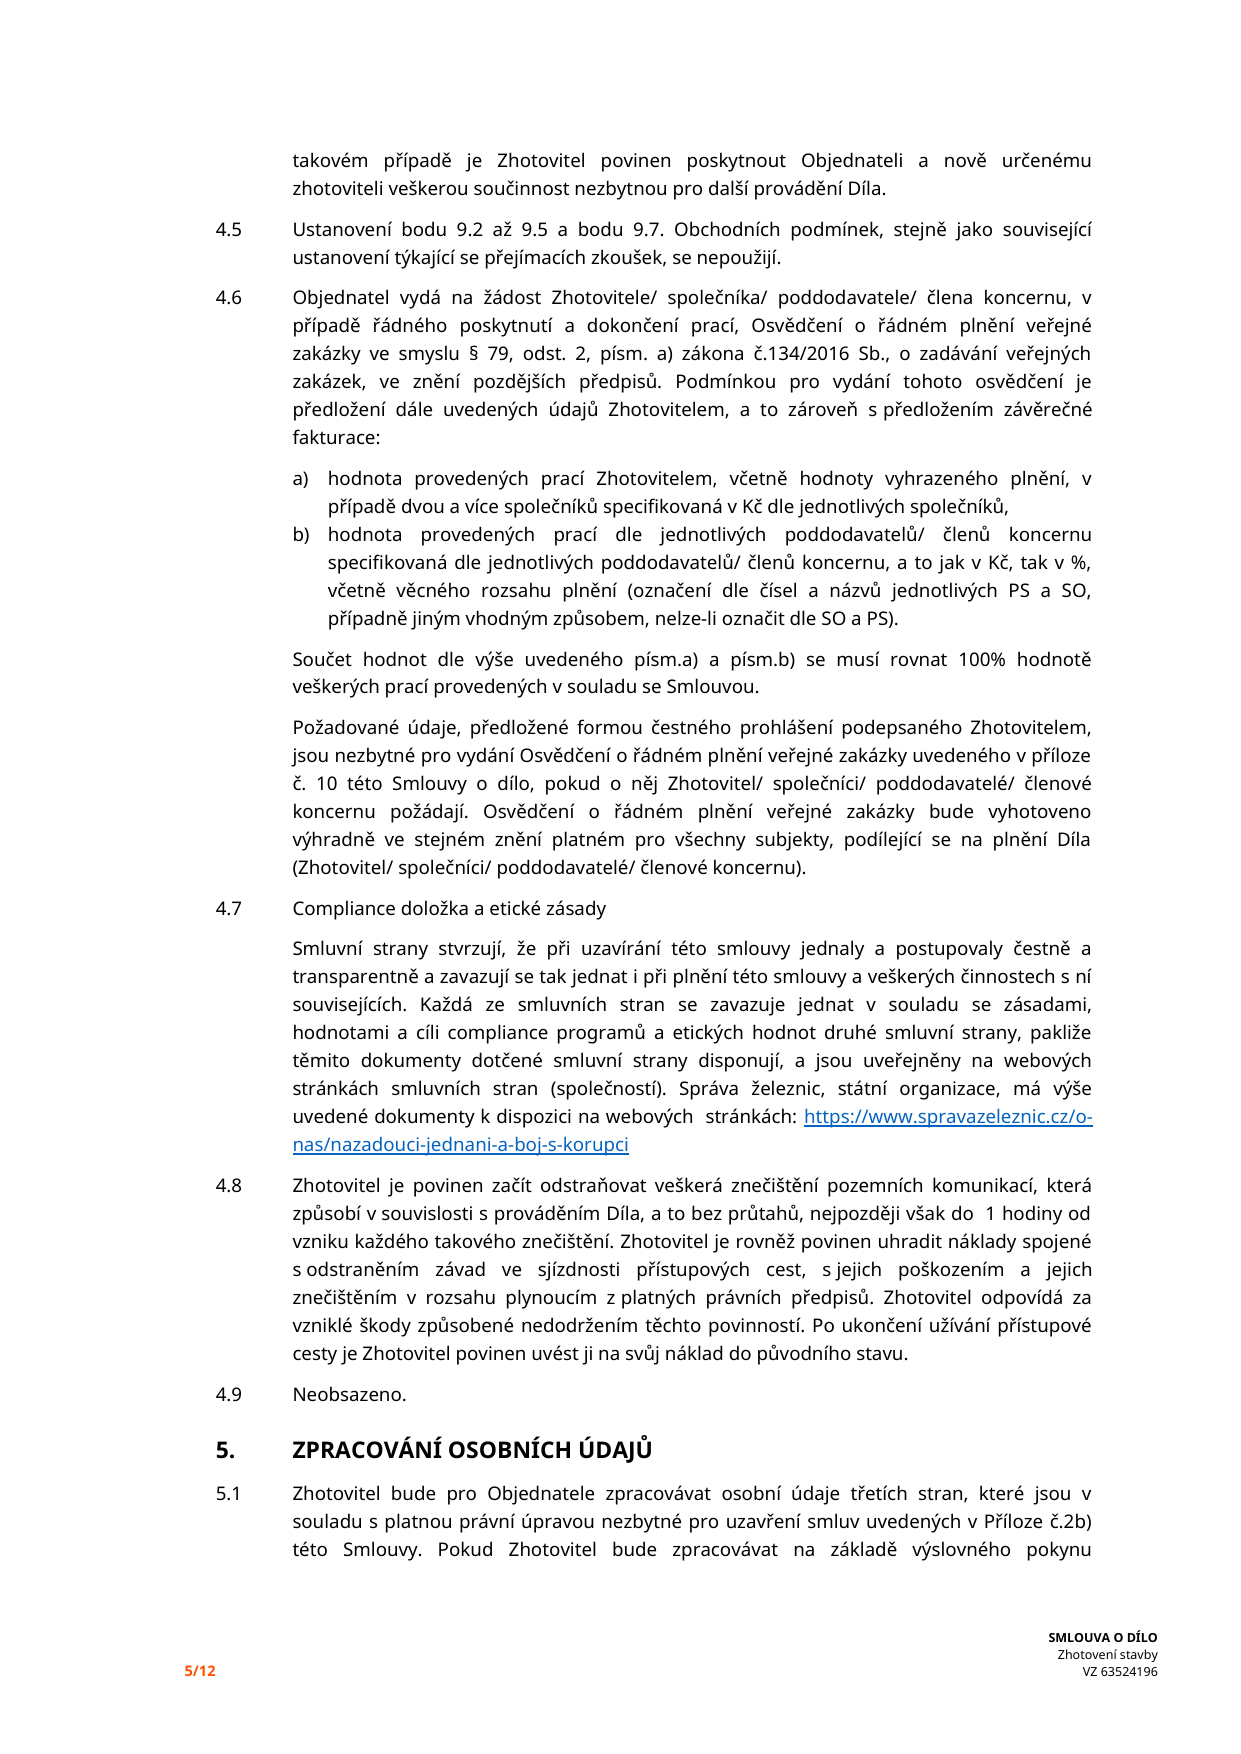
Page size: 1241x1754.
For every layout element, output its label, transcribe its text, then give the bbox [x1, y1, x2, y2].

list hodnota provedených prací Zhotovitelem, včetně hodnoty vyhrazeného plnění, v případě dvou a více společníků specifikovaná v Kč dle jednotlivých společníků, [292, 465, 1093, 519]
text Compliance doložka a etické zásady [216, 895, 1093, 921]
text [216, 1481, 1093, 1562]
text ZPRACOVÁNÍ OSOBNÍCH ÚDAJŮ [216, 1434, 1093, 1465]
text Objednatel vydá na žádost Zhotovitele/ společníka/ poddodavatele/ člena koncernu, v případě řádného poskytnutí a dokončení prací, Osvědčení o řádném plnění veřejné zakázky ve smyslu § 79, odst. 2, písm. a) zákona č.134/2016 Sb., o zadávání veřejných zakázek, ve znění pozdějších předpisů. Podmínkou pro vydání tohoto osvědčení je předložení dále uvedených údajů Zhotovitelem, a to zároveň s předložením závěrečné fakturace: [216, 284, 1093, 450]
text Zhotovitel je povinen začít odstraňovat veškerá znečištění pozemních komunikací, která způsobí v souvislosti s prováděním Díla, a to bez průtahů, nejpozději však do 1 hodiny od vzniku každého takového znečištění. Zhotovitel je rovněž povinen uhradit náklady spojené s odstraněním závad ve sjízdnosti přístupových cest, s jejich poškozením a jejich znečištěním v rozsahu plynoucím z platných právních předpisů. Zhotovitel odpovídá za vzniklé škody způsobené nedodržením těchto povinností. Po ukončení užívání přístupové cesty je Zhotovitel povinen uvést ji na svůj náklad do původního stavu. [216, 1172, 1093, 1366]
text Požadované údaje, předložené formou čestného prohlášení podepsaného Zhotovitelem, jsou nezbytné pro vydání Osvědčení o řádném plnění veřejné zakázky uvedeného v příloze č. 10 této Smlouvy o dílo, pokud o něj Zhotovitel/ společníci/ poddodavatelé/ členové koncernu požádají. Osvědčení o řádném plnění veřejné zakázky bude vyhotoveno výhradně ve stejném znění platném pro všechny subjekty, podílející se na plnění Díla (Zhotovitel/ společníci/ poddodavatelé/ členové koncernu). [292, 714, 1093, 880]
text Ustanovení bodu 9.2 až 9.5 a bodu 9.7. Obchodních podmínek, stejně jako související ustanovení týkající se přejímacích zkoušek, se nepoužijí. [216, 216, 1093, 269]
text Součet hodnot dle výše uvedeného písm.a) a písm.b) se musí rovnat 100% hodnotě veškerých prací provedených v souladu se Smlouvou. [292, 646, 1093, 699]
text hodnota provedených prací dle jednotlivých poddodavatelů/ členů koncernu specifikovaná dle jednotlivých poddodavatelů/ členů koncernu, a to jak v Kč, tak v %, včetně věcného rozsahu plnění (označení dle čísel a názvů jednotlivých PS a SO, případně jiným vhodným způsobem, nelze-li označit dle SO a PS). [292, 521, 1093, 631]
text Neobsazeno. [216, 1381, 1093, 1406]
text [216, 147, 1093, 201]
list Smluvní strany stvrzují, že při uzavírání této smlouvy jednaly a postupovaly čestně a transparentně a zavazují se tak jednat i při plnění této smlouvy a veškerých činnostech s ní souvisejících. Každá ze smluvních stran se zavazuje jednat v souladu se zásadami, hodnotami a cíli compliance programů a etických hodnot druhé smluvní strany, pakliže těmito dokumenty dotčené smluvní strany disponují, a jsou uveřejněny na webových stránkách smluvních stran (společností). Správa železnic, státní organizace, má výše uvedené dokumenty k dispozici na webových stránkách: https://www.spravazeleznic.cz/o-nas/nazadouci-jednani-a-boj-s-korupci [292, 936, 1093, 1157]
